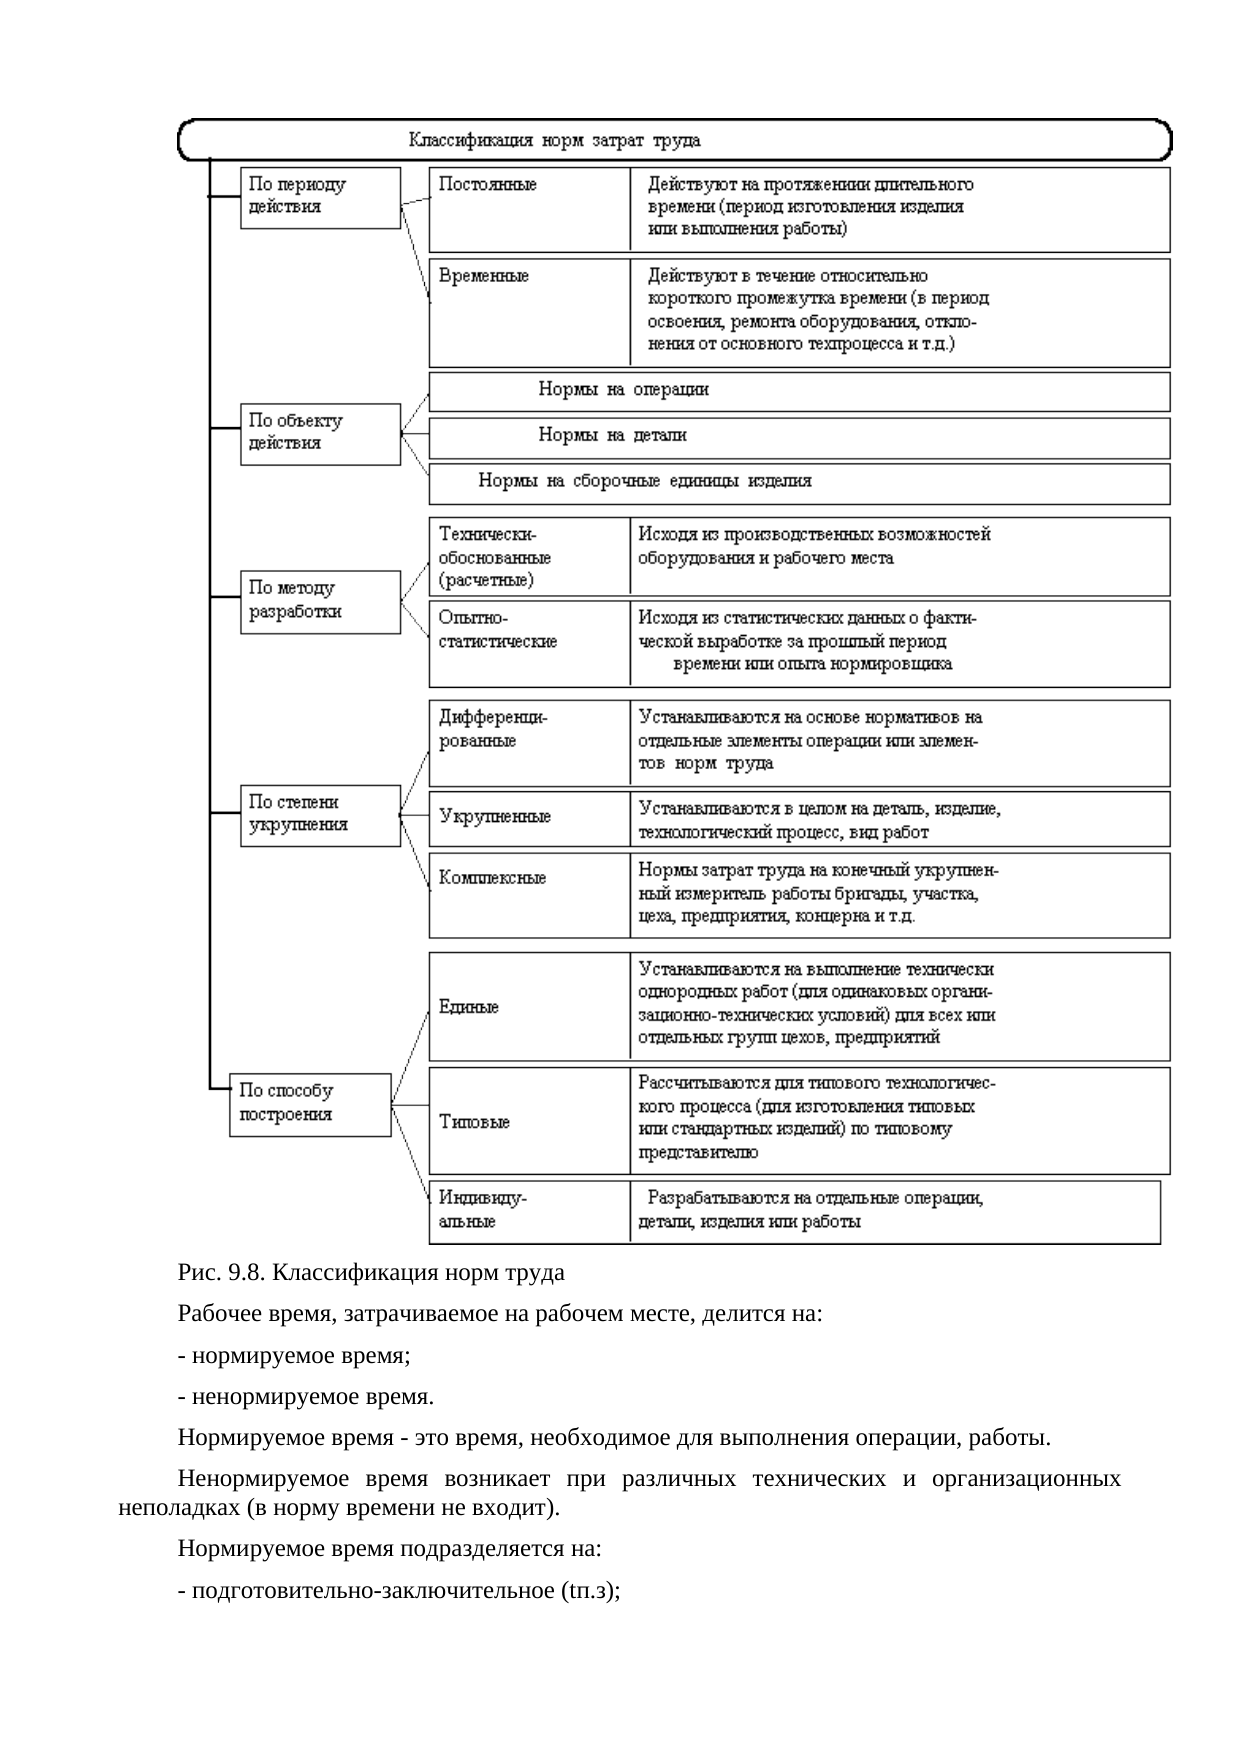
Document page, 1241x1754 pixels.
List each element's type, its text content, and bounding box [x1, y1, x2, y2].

text Рис. 9.8. Классификация норм труда [118, 1257, 1122, 1286]
text Рабочее время, затрачиваемое на рабочем месте, делится на: [118, 1298, 1122, 1327]
text - подготовительно-заключительное (tп.з); [118, 1575, 1122, 1603]
text Нормируемое время подразделяется на: [118, 1533, 1122, 1562]
text Нормируемое время - это время, необходимое для выполнения операции, работы. [118, 1422, 1122, 1451]
text - нормируемое время; [118, 1340, 1122, 1368]
picture [177, 118, 1173, 1245]
text - ненормируемое время. [118, 1381, 1122, 1410]
text Ненормируемое время возникает при различных технических и организационных неполадках (в норму времени не входит). [118, 1463, 1122, 1521]
